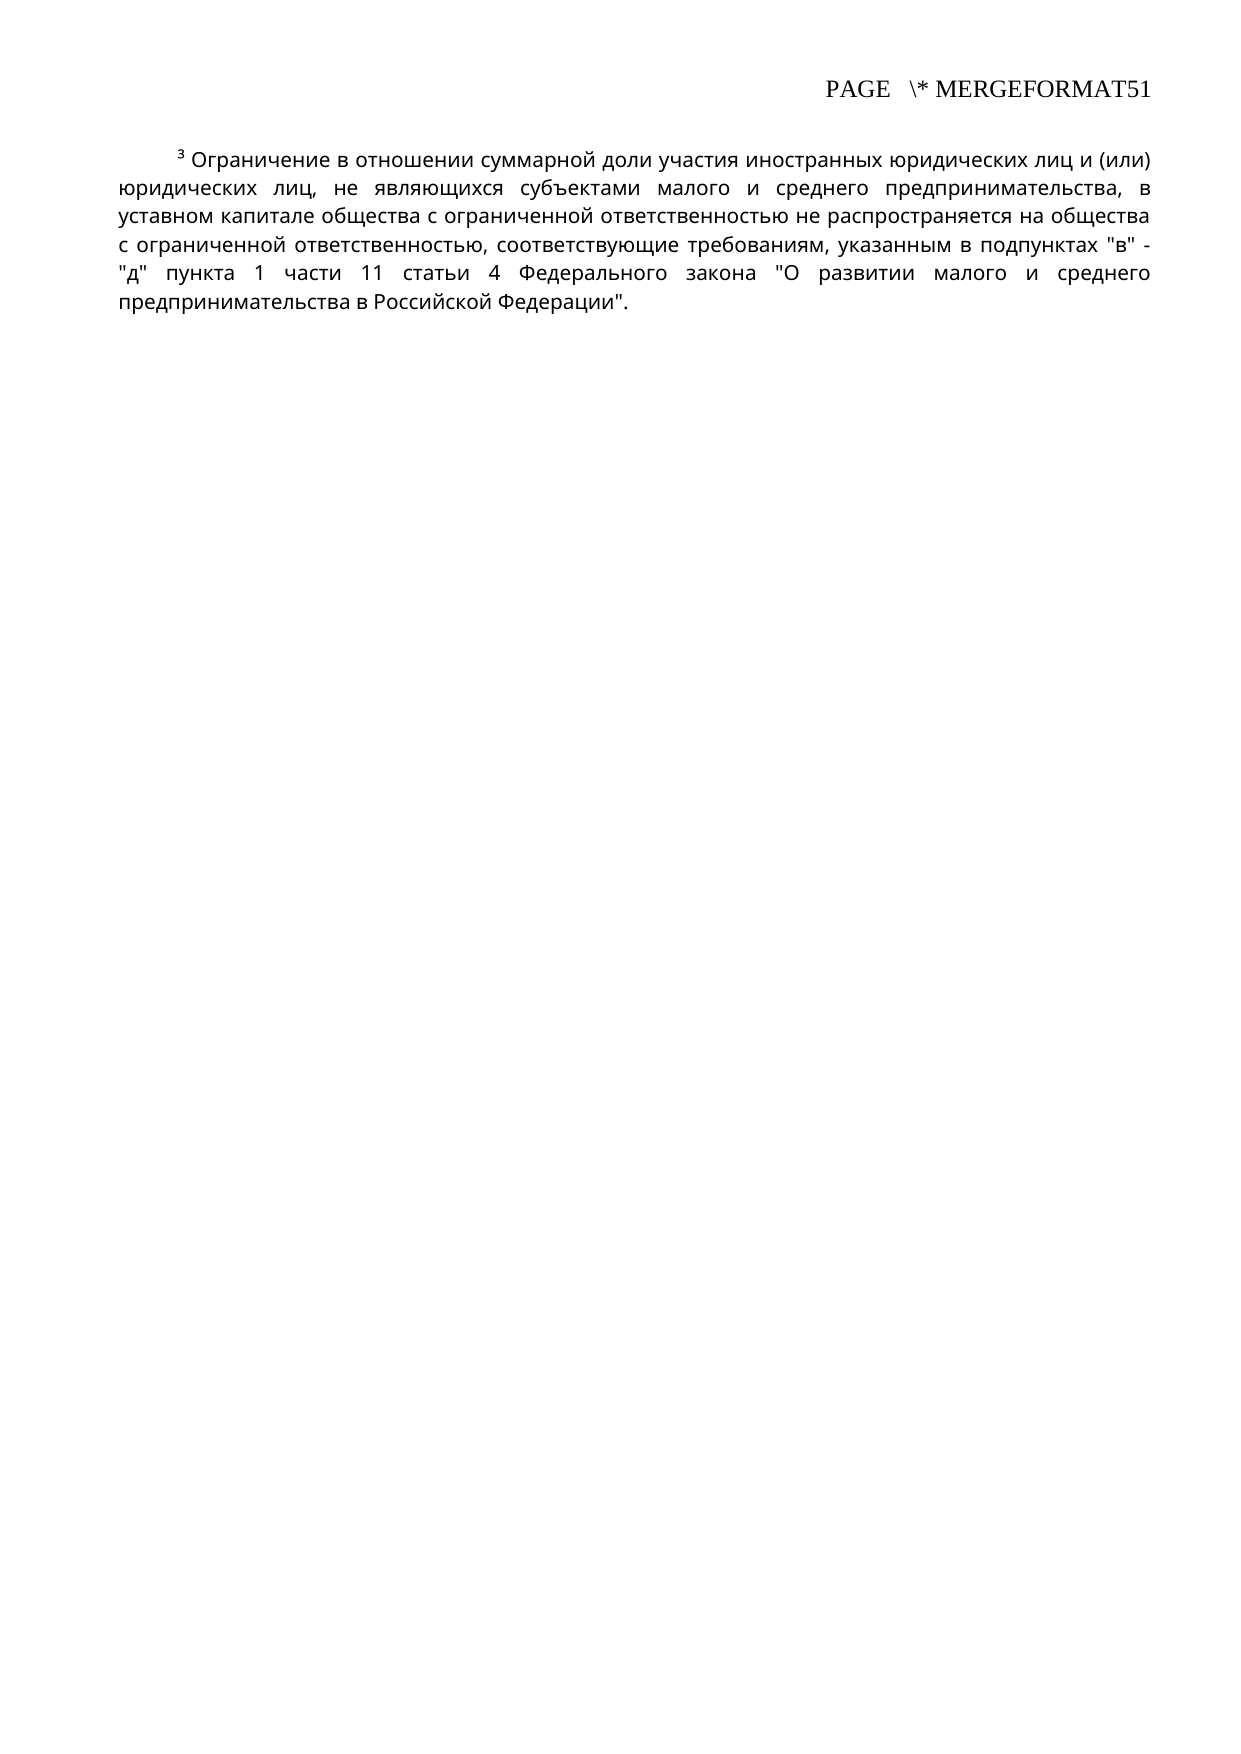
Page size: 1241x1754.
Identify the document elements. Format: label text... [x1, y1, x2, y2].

text ³ Ограничение в отношении суммарной доли участия иностранных юридических лиц и (или) юридических лиц, не являющихся субъектами малого и среднего предпринимательства, в уставном капитале общества с ограниченной ответственностью не распространяется на общества с ограниченной ответственностью, соответствующие требованиям, указанным в подпунктах "в" - "д" пункта 1 части 11 статьи 4 Федерального закона "О развитии малого и среднего предпринимательства в Российской Федерации". [118, 145, 1152, 315]
